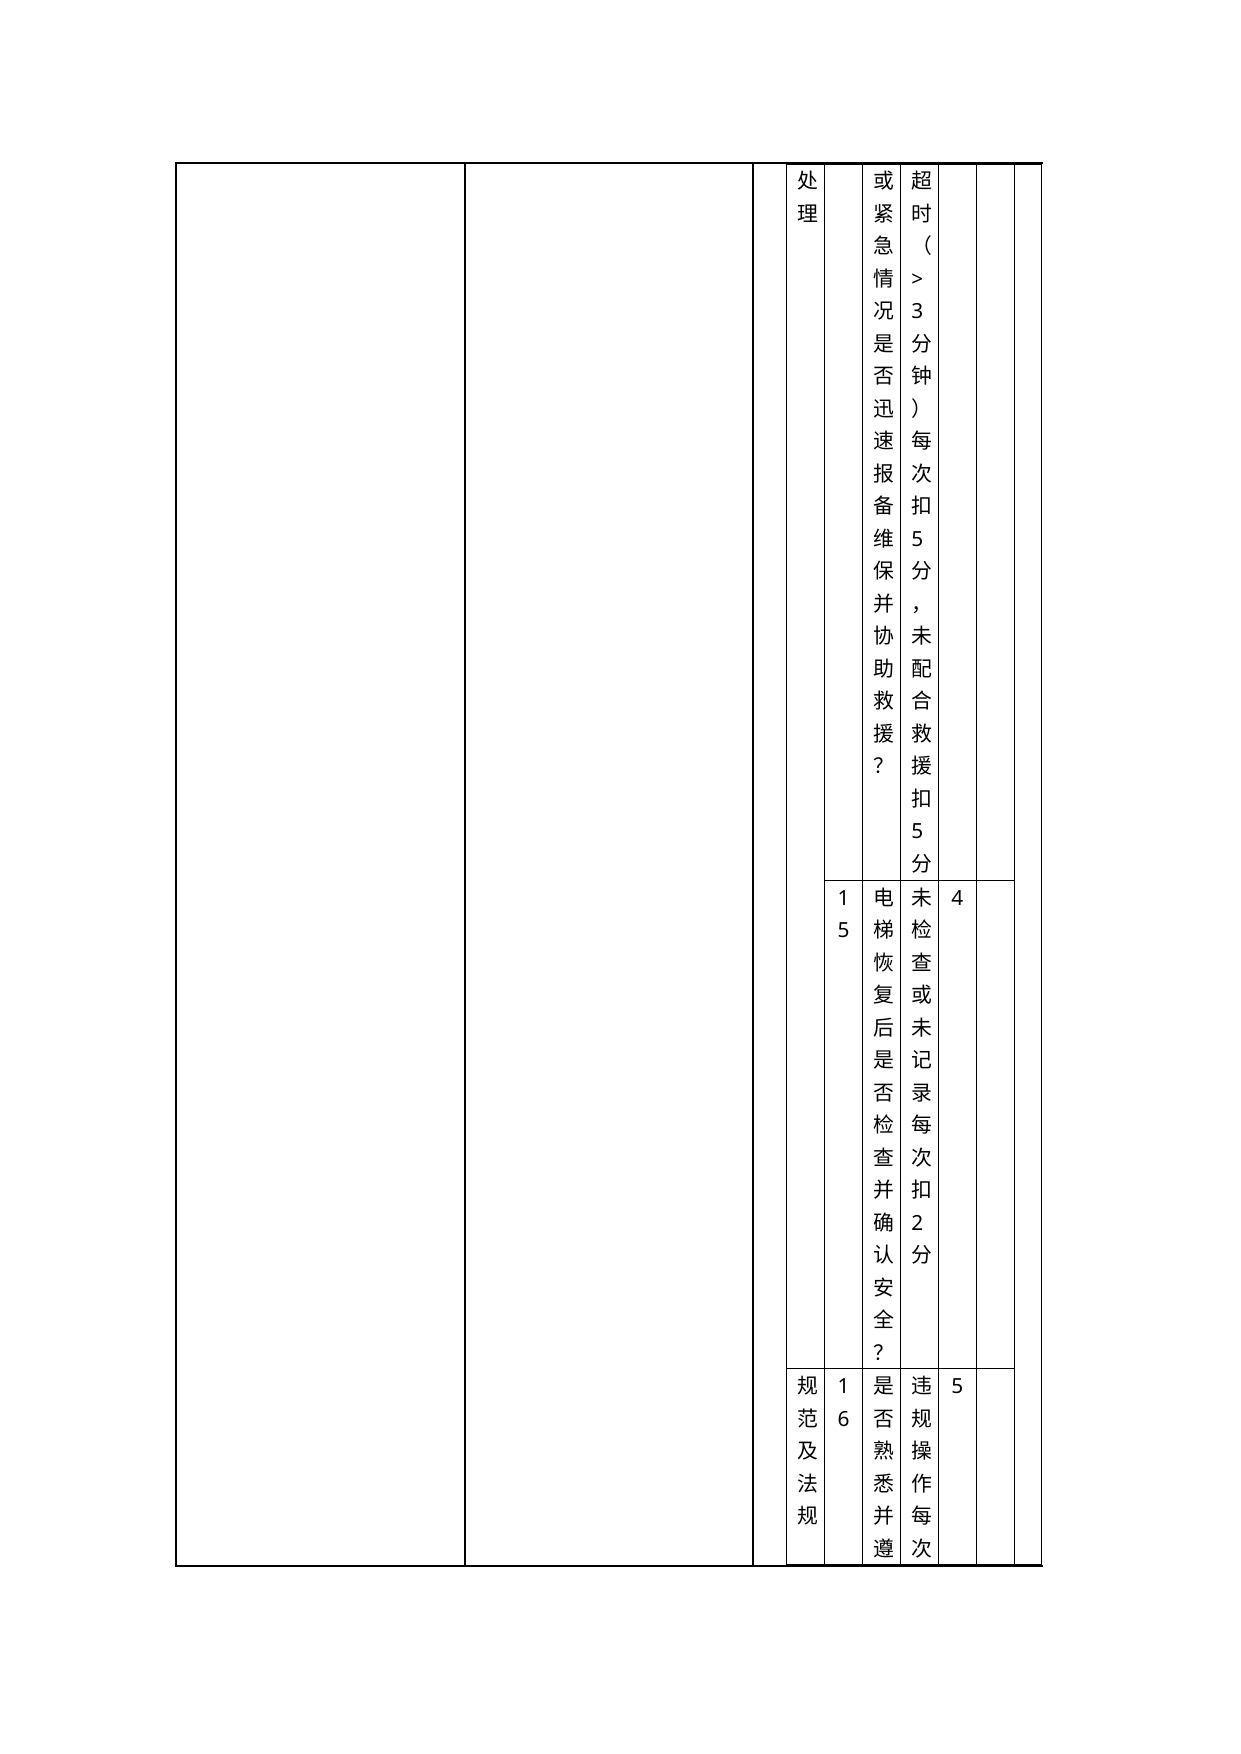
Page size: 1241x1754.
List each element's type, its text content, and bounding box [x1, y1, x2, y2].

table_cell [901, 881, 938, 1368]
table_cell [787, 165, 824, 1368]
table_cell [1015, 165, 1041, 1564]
table_cell 1 [177, 164, 464, 1565]
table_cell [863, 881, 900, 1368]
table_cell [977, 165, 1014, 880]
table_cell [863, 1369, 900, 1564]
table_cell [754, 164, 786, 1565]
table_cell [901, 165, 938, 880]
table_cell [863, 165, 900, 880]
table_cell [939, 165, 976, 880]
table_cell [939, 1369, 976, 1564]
table_cell [466, 164, 752, 1565]
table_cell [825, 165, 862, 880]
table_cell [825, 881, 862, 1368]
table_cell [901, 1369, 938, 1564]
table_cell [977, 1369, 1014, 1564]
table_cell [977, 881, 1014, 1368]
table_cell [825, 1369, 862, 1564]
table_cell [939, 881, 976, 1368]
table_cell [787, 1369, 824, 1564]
